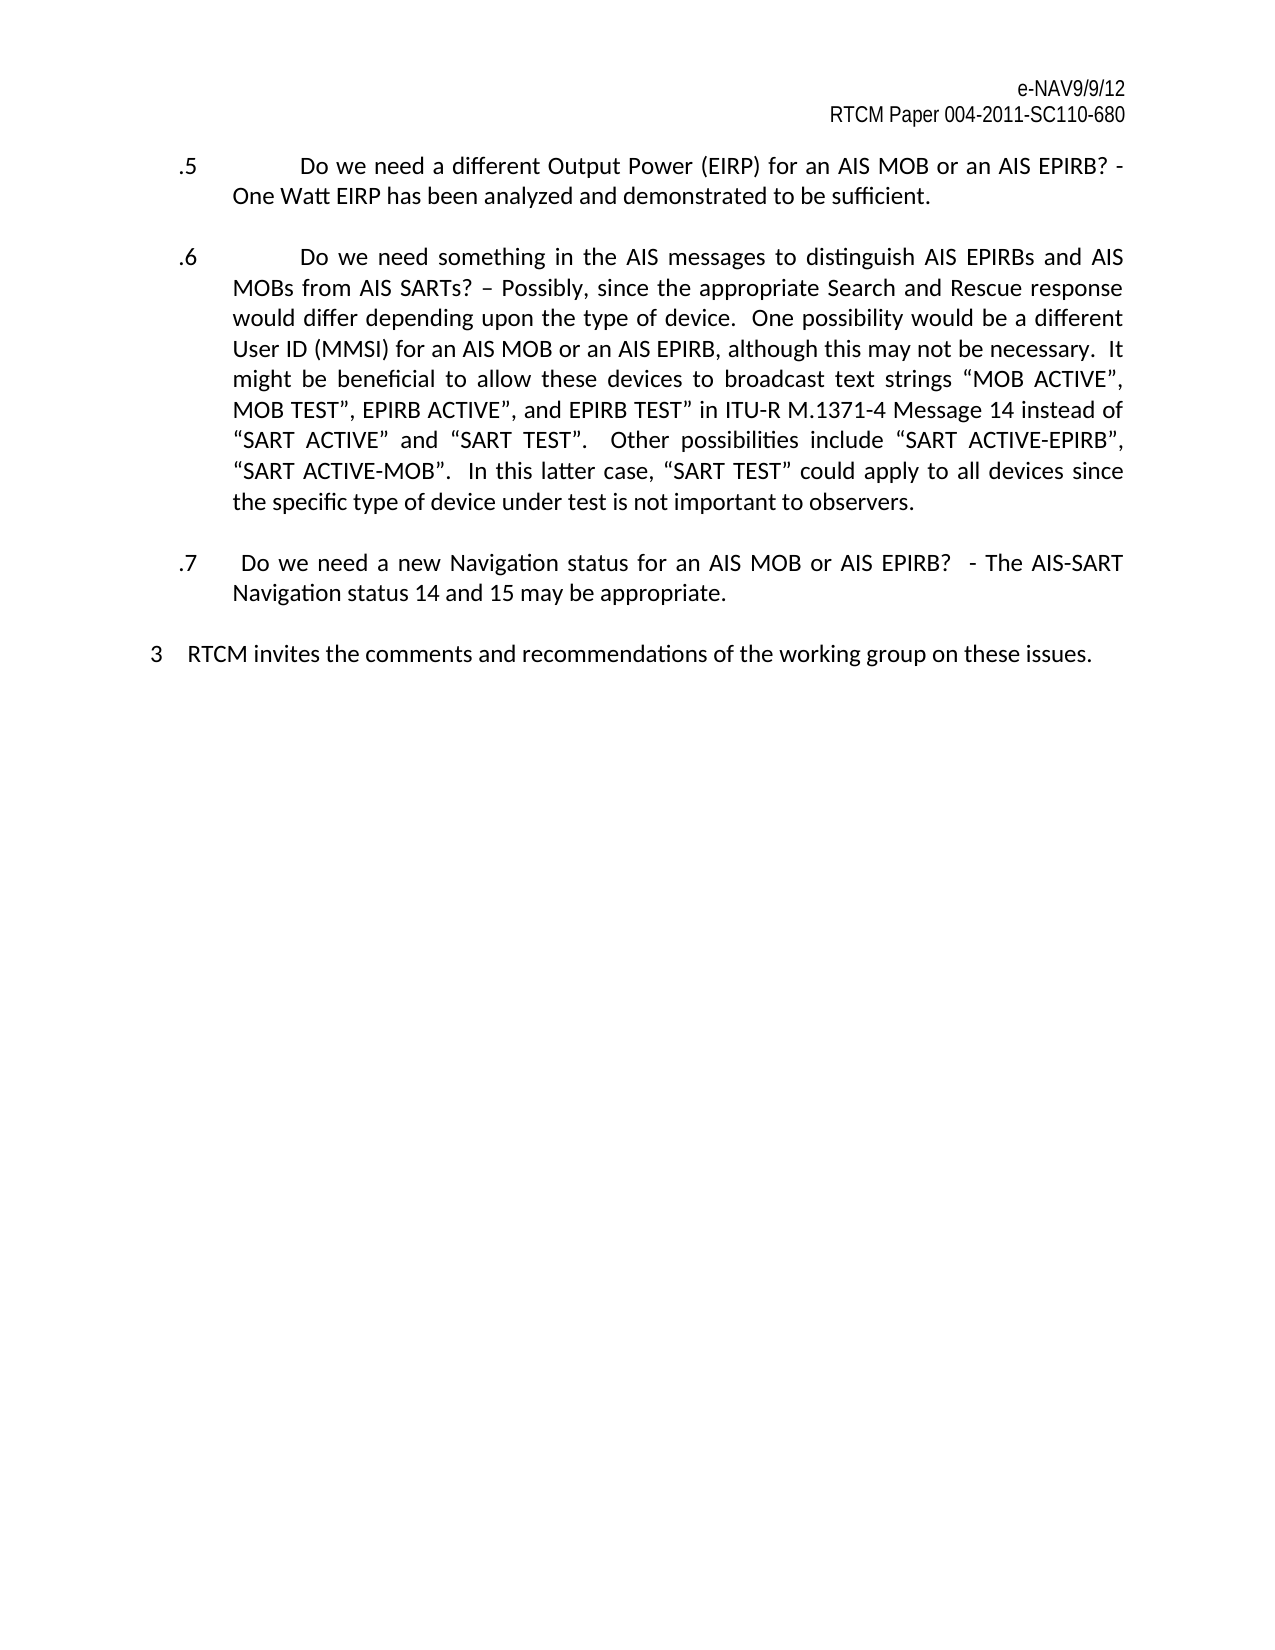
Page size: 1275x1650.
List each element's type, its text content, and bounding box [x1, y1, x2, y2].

list Do we need a different Output Power (EIRP) for an AIS MOB or an AIS EPIRB? - One Watt EIRP has been analyzed and demonstrated to be sufficient. [187, 150, 1125, 211]
list RTCM invites the comments and recommendations of the working group on these issues. [150, 638, 1125, 669]
list Do we need a new Navigation status for an AIS MOB or AIS EPIRB? - The AIS-SART Navigation status 14 and 15 may be appropriate. [187, 547, 1125, 608]
list Do we need something in the AIS messages to distinguish AIS EPIRBs and AIS MOBs from AIS SARTs? – Possibly, since the appropriate Search and Rescue response would differ depending upon the type of device. One possibility would be a different User ID (MMSI) for an AIS MOB or an AIS EPIRB, although this may not be necessary. It might be beneficial to allow these devices to broadcast text strings “MOB ACTIVE”, MOB TEST”, EPIRB ACTIVE”, and EPIRB TEST” in ITU-R M.1371-4 Message 14 instead of “SART ACTIVE” and “SART TEST”. Other possibilities include “SART ACTIVE-EPIRB”, “SART ACTIVE-MOB”. In this latter case, “SART TEST” could apply to all devices since the specific type of device under test is not important to observers. [187, 242, 1125, 516]
